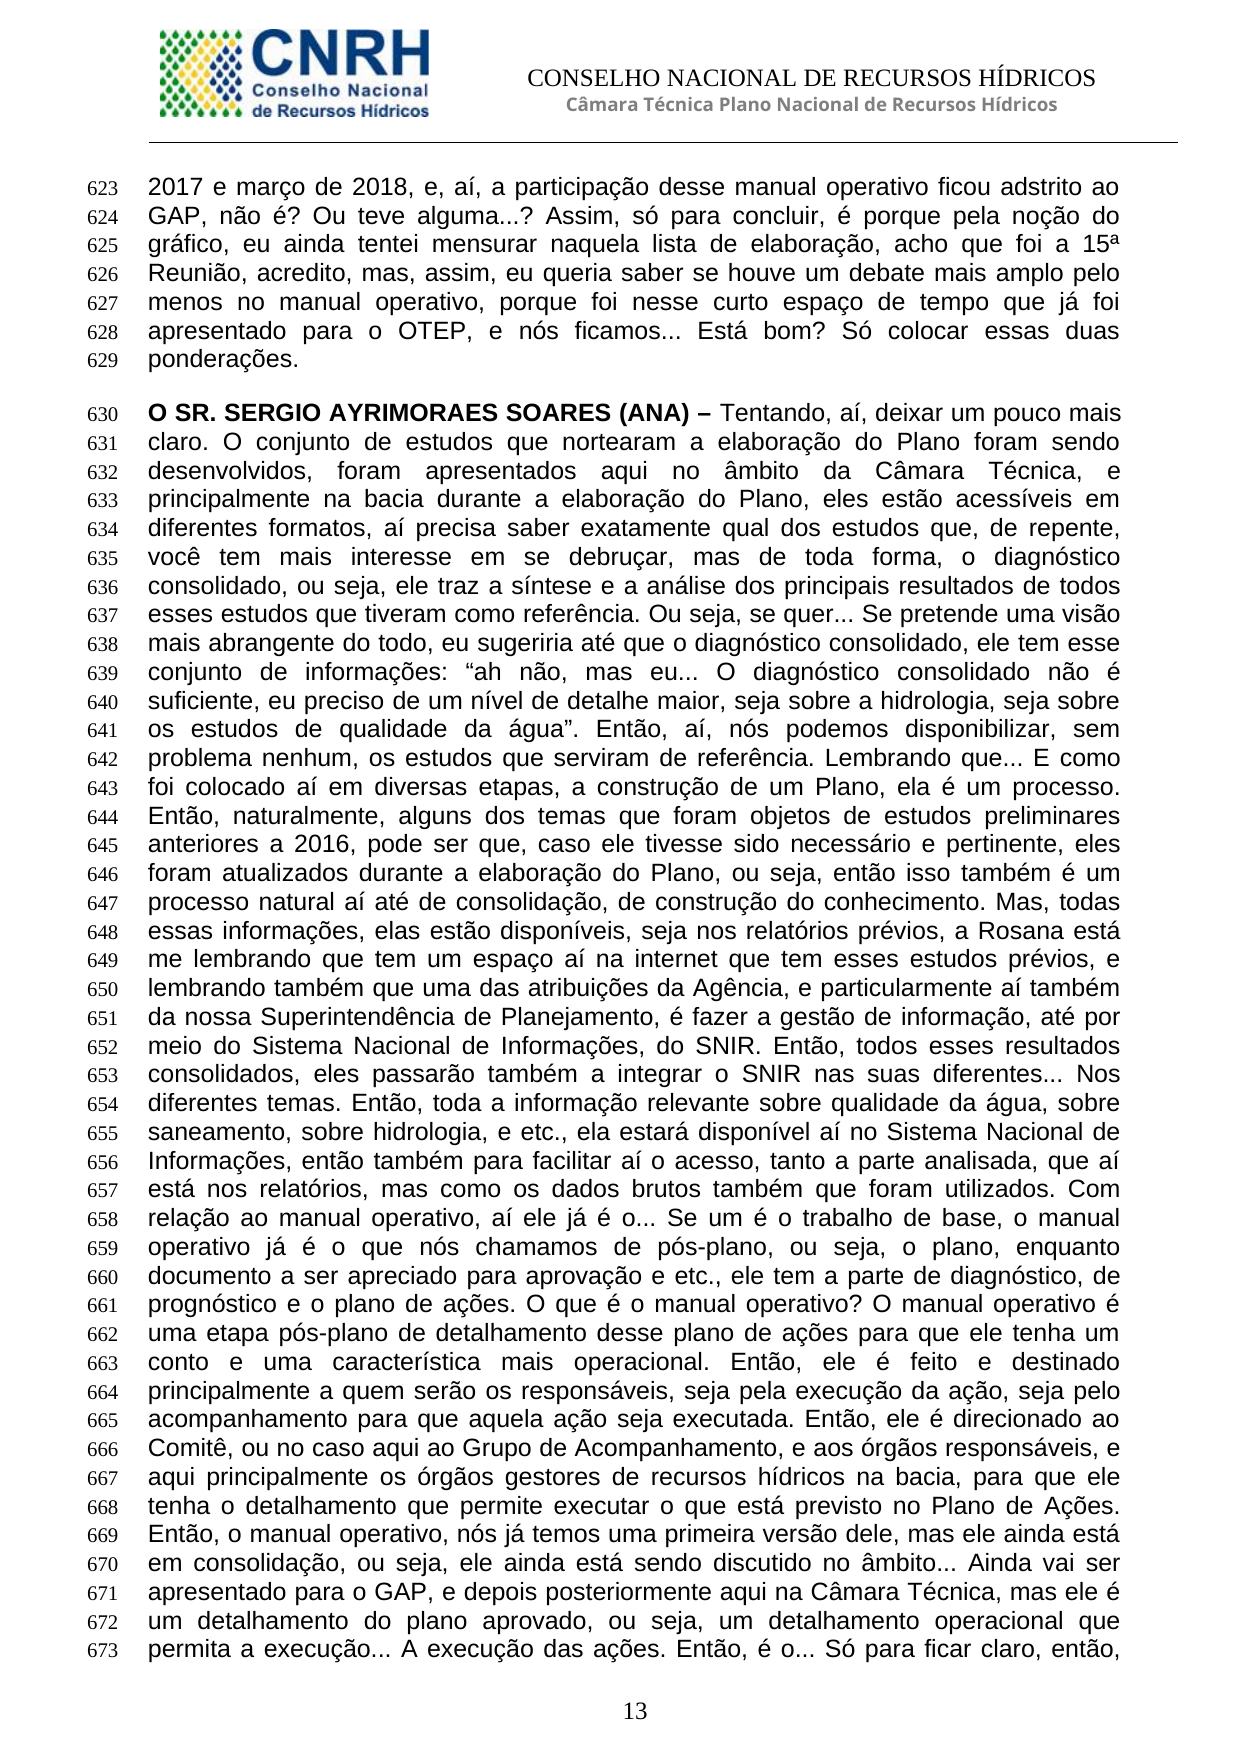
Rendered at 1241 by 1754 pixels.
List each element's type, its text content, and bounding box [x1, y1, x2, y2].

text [148, 172, 1122, 373]
picture [159, 29, 429, 117]
